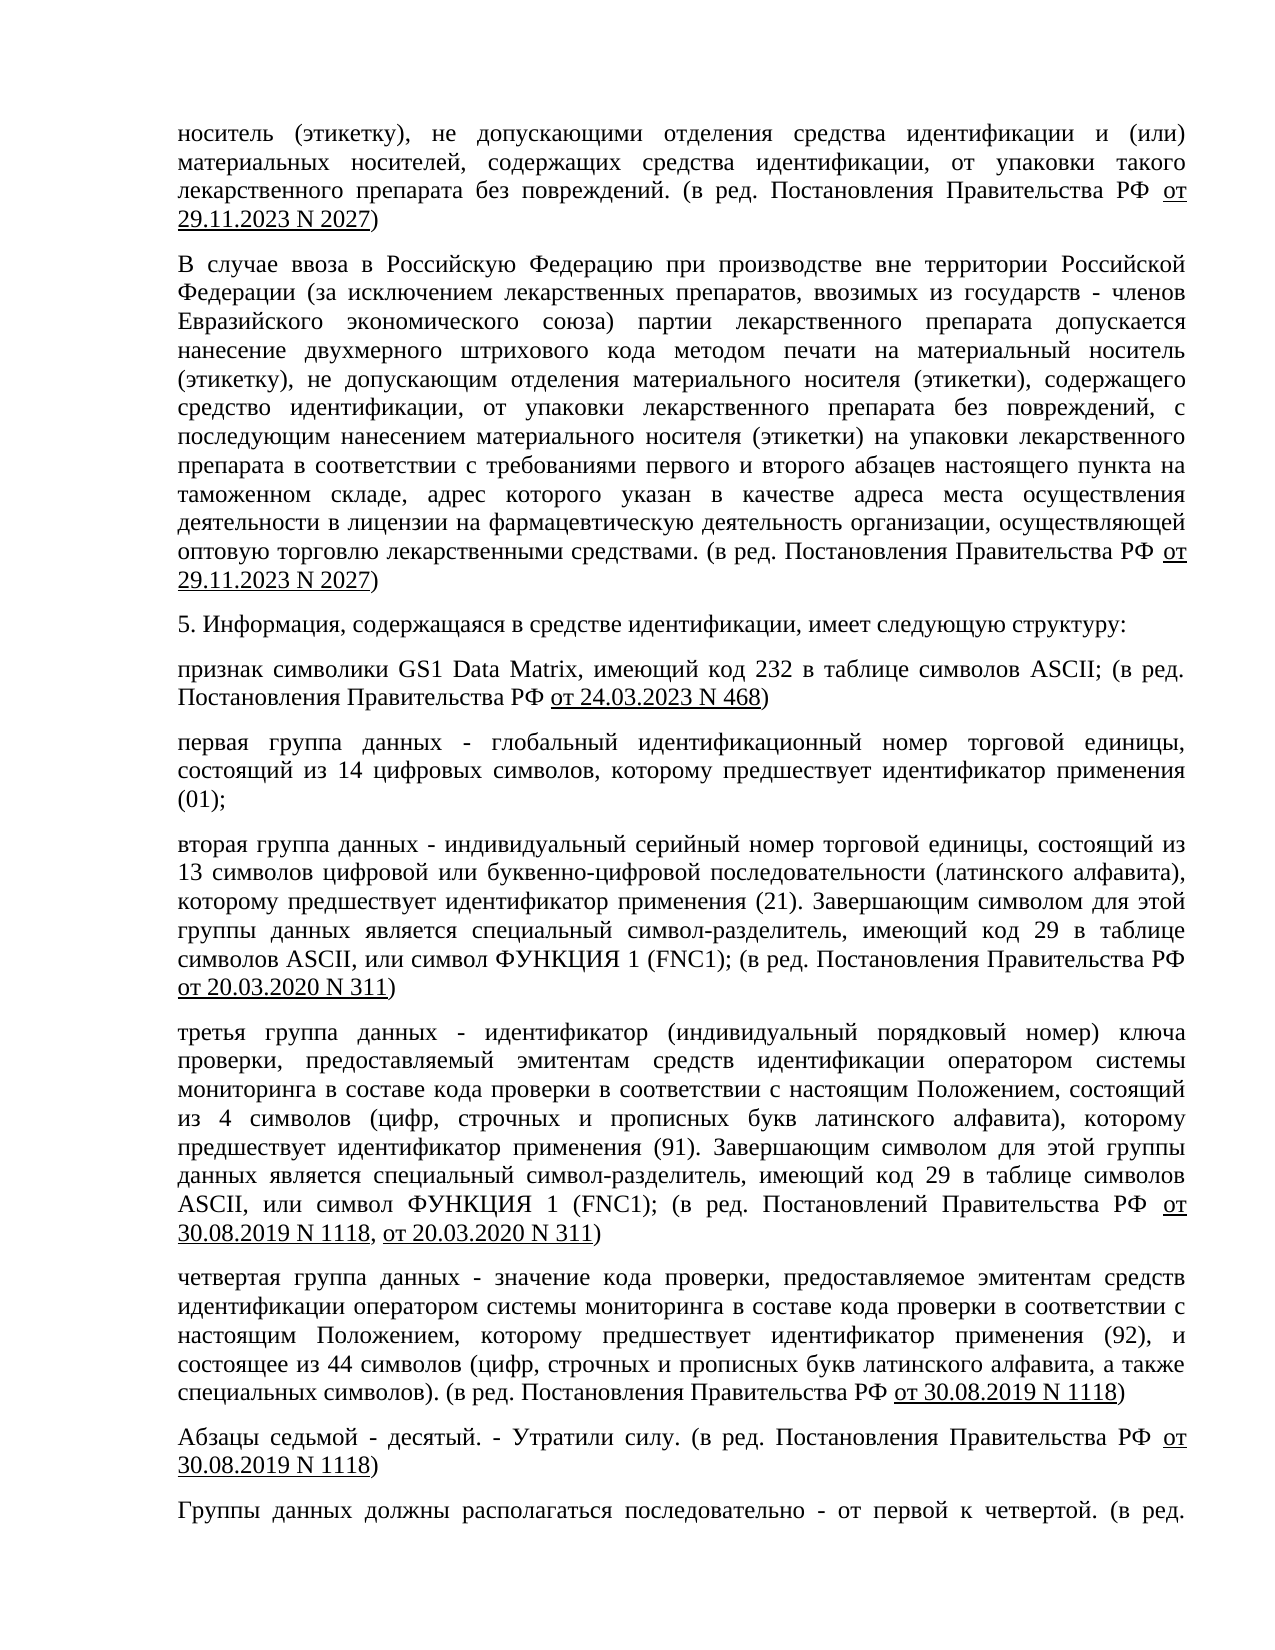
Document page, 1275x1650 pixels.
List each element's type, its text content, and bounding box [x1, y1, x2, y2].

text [177, 118, 1186, 233]
text четвертая группа данных - значение кода проверки, предоставляемое эмитентам средств идентификации оператором системы мониторинга в составе кода проверки в соответствии с настоящим Положением, которому предшествует идентификатор применения (92), и состоящее из 44 символов (цифр, строчных и прописных букв латинского алфавита, а также специальных символов). (в ред. Постановления Правительства РФ от 30.08.2019 N 1118) [177, 1262, 1186, 1406]
text 5. Информация, содержащаяся в средстве идентификации, имеет следующую структуру: [177, 609, 1186, 638]
text вторая группа данных - индивидуальный серийный номер торговой единицы, состоящий из 13 символов цифровой или буквенно-цифровой последовательности (латинского алфавита), которому предшествует идентификатор применения (21). Завершающим символом для этой группы данных является специальный символ-разделитель, имеющий код 29 в таблице символов ASCII, или символ ФУНКЦИЯ 1 (FNC1); (в ред. Постановления Правительства РФ от 20.03.2020 N 311) [177, 829, 1186, 1001]
text признак символики GS1 Data Matrix, имеющий код 232 в таблице символов ASCII; (в ред. Постановления Правительства РФ от 24.03.2023 N 468) [177, 654, 1186, 711]
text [177, 1495, 1186, 1524]
text третья группа данных - идентификатор (индивидуальный порядковый номер) ключа проверки, предоставляемый эмитентам средств идентификации оператором системы мониторинга в составе кода проверки в соответствии с настоящим Положением, состоящий из 4 символов (цифр, строчных и прописных букв латинского алфавита), которому предшествует идентификатор применения (91). Завершающим символом для этой группы данных является специальный символ-разделитель, имеющий код 29 в таблице символов ASCII, или символ ФУНКЦИЯ 1 (FNC1); (в ред. Постановлений Правительства РФ от 30.08.2019 N 1118, от 20.03.2020 N 311) [177, 1017, 1186, 1247]
text Абзацы седьмой - десятый. - Утратили силу. (в ред. Постановления Правительства РФ от 30.08.2019 N 1118) [177, 1422, 1186, 1479]
text В случае ввоза в Российскую Федерацию при производстве вне территории Российской Федерации (за исключением лекарственных препаратов, ввозимых из государств - членов Евразийского экономического союза) партии лекарственного препарата допускается нанесение двухмерного штрихового кода методом печати на материальный носитель (этикетку), не допускающим отделения материального носителя (этикетки), содержащего средство идентификации, от упаковки лекарственного препарата без повреждений, с последующим нанесением материального носителя (этикетки) на упаковки лекарственного препарата в соответствии с требованиями первого и второго абзацев настоящего пункта на таможенном складе, адрес которого указан в качестве адреса места осуществления деятельности в лицензии на фармацевтическую деятельность организации, осуществляющей оптовую торговлю лекарственными средствами. (в ред. Постановления Правительства РФ от 29.11.2023 N 2027) [177, 249, 1186, 594]
text первая группа данных - глобальный идентификационный номер торговой единицы, состоящий из 14 цифровых символов, которому предшествует идентификатор применения (01); [177, 727, 1186, 813]
